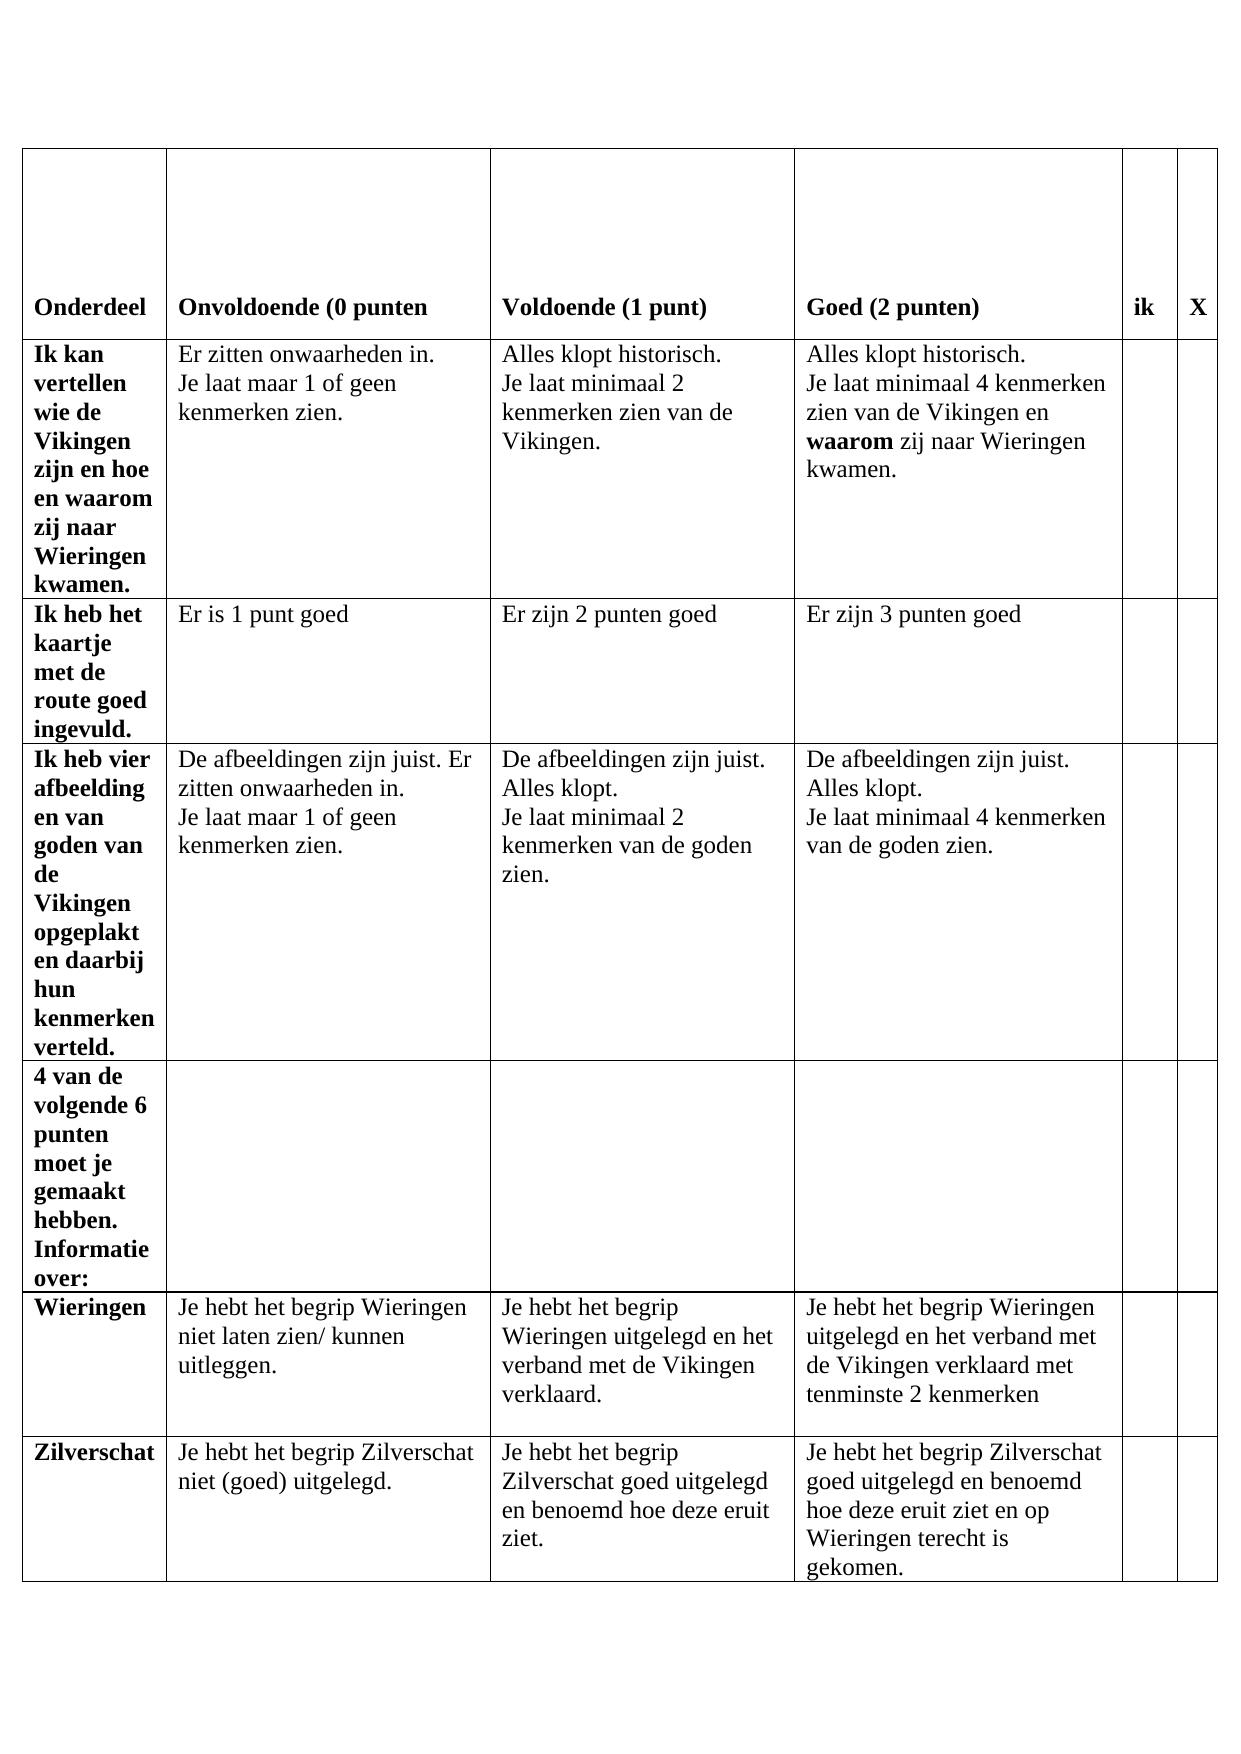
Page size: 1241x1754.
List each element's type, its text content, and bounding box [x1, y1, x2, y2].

table_cell Je hebt het begrip Zilverschat goed uitgelegd en benoemd hoe deze eruit ziet. [491, 1437, 794, 1581]
table_cell [1123, 340, 1177, 598]
table_cell Je hebt het begrip Zilverschat niet (goed) uitgelegd. [167, 1437, 490, 1581]
table_cell De afbeeldingen zijn juist. Alles klopt. Je laat minimaal 2 kenmerken van de goden zien. [491, 744, 794, 1060]
table_cell [1178, 599, 1217, 743]
table_cell [1178, 744, 1217, 1060]
table_cell [1123, 1293, 1177, 1436]
table_cell De afbeeldingen zijn juist. Alles klopt. Je laat minimaal 4 kenmerken van de goden zien. [795, 744, 1122, 1060]
table_cell Je hebt het begrip Zilverschat goed uitgelegd en benoemd hoe deze eruit ziet en op Wieringen terecht is gekomen. [795, 1437, 1122, 1581]
table_cell Er zitten onwaarheden in. Je laat maar 1 of geen kenmerken zien. [167, 340, 490, 598]
table_cell [1123, 1061, 1177, 1291]
table_cell [1123, 1437, 1177, 1581]
table_cell Ik heb het kaartje met de route goed ingevuld. [23, 599, 166, 743]
table_cell Er is 1 punt goed [167, 599, 490, 743]
table_cell [1178, 1437, 1217, 1581]
table_cell [1123, 744, 1177, 1060]
table_cell Je hebt het begrip Wieringen uitgelegd en het verband met de Vikingen verklaard. [491, 1293, 794, 1436]
table_cell [1178, 1293, 1217, 1436]
table_cell De afbeeldingen zijn juist. Er zitten onwaarheden in. Je laat maar 1 of geen kenmerken zien. [167, 744, 490, 1060]
table_cell [1178, 1061, 1217, 1291]
table_cell Wieringen [23, 1293, 166, 1436]
table_cell Zilverschat [23, 1437, 166, 1581]
table_cell [167, 1061, 490, 1291]
table_header Onvoldoende (0 punten [167, 149, 490, 338]
table_header Onderdeel [23, 149, 166, 338]
table_cell Alles klopt historisch. Je laat minimaal 2 kenmerken zien van de Vikingen. [491, 340, 794, 598]
table_cell 4 van de volgende 6 punten moet je gemaakt hebben. Informatie over: [23, 1061, 166, 1291]
table_cell [1178, 340, 1217, 598]
table_header Voldoende (1 punt) [491, 149, 794, 338]
table_cell Er zijn 3 punten goed [795, 599, 1122, 743]
table_cell [795, 1061, 1122, 1291]
table_cell [491, 1061, 794, 1291]
table_cell [1123, 599, 1177, 743]
table_header ik [1123, 149, 1177, 338]
table_cell Je hebt het begrip Wieringen uitgelegd en het verband met de Vikingen verklaard met tenminste 2 kenmerken [795, 1293, 1122, 1436]
table_cell Alles klopt historisch. Je laat minimaal 4 kenmerken zien van de Vikingen en waarom zij naar Wieringen kwamen. [795, 340, 1122, 598]
table_cell Je hebt het begrip Wieringen niet laten zien/ kunnen uitleggen. [167, 1293, 490, 1436]
table_cell Ik heb vier afbeeldingen van goden van de Vikingen opgeplakt en daarbij hun kenmerken verteld. [23, 744, 166, 1060]
table_header Goed (2 punten) [795, 149, 1122, 338]
table_cell Er zijn 2 punten goed [491, 599, 794, 743]
table_cell Ik kan vertellen wie de Vikingen zijn en hoe en waarom zij naar Wieringen kwamen. [23, 340, 166, 598]
table_header X [1178, 149, 1217, 338]
